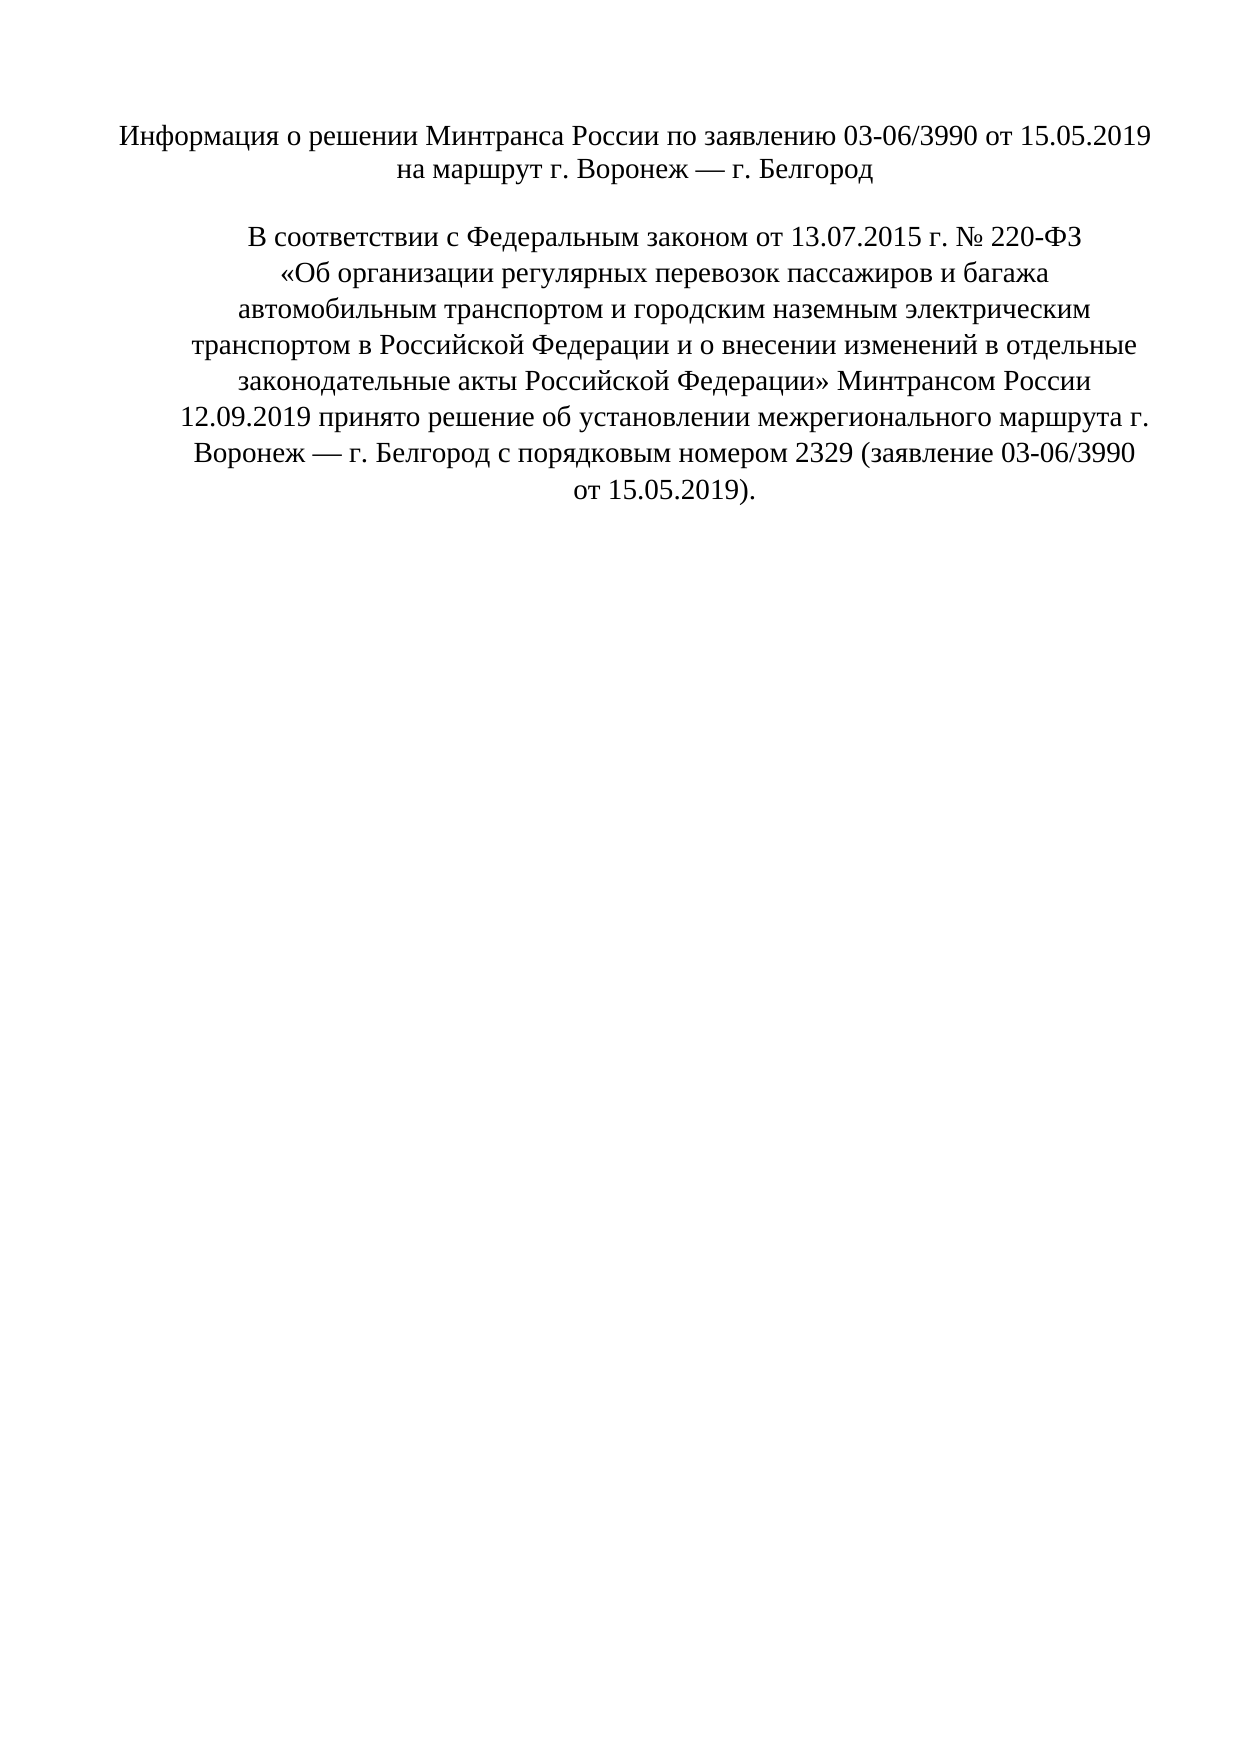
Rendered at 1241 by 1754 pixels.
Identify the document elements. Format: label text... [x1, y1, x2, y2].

text В соответствии с Федеральным законом от 13.07.2015 г. № 220-ФЗ «Об организации регулярных перевозок пассажиров и багажа автомобильным транспортом и городским наземным электрическим транспортом в Российской Федерации и о внесении изменений в отдельные законодательные акты Российской Федерации» Минтрансом России 12.09.2019 принято решение об установлении межрегионального маршрута г. Воронеж — г. Белгород с порядковым номером 2329 (заявление 03-06/3990 от 15.05.2019). [177, 219, 1152, 505]
text Информация о решении Минтранса России по заявлению 03-06/3990 от 15.05.2019 на маршрут г. Воронеж — г. Белгород [118, 118, 1152, 185]
